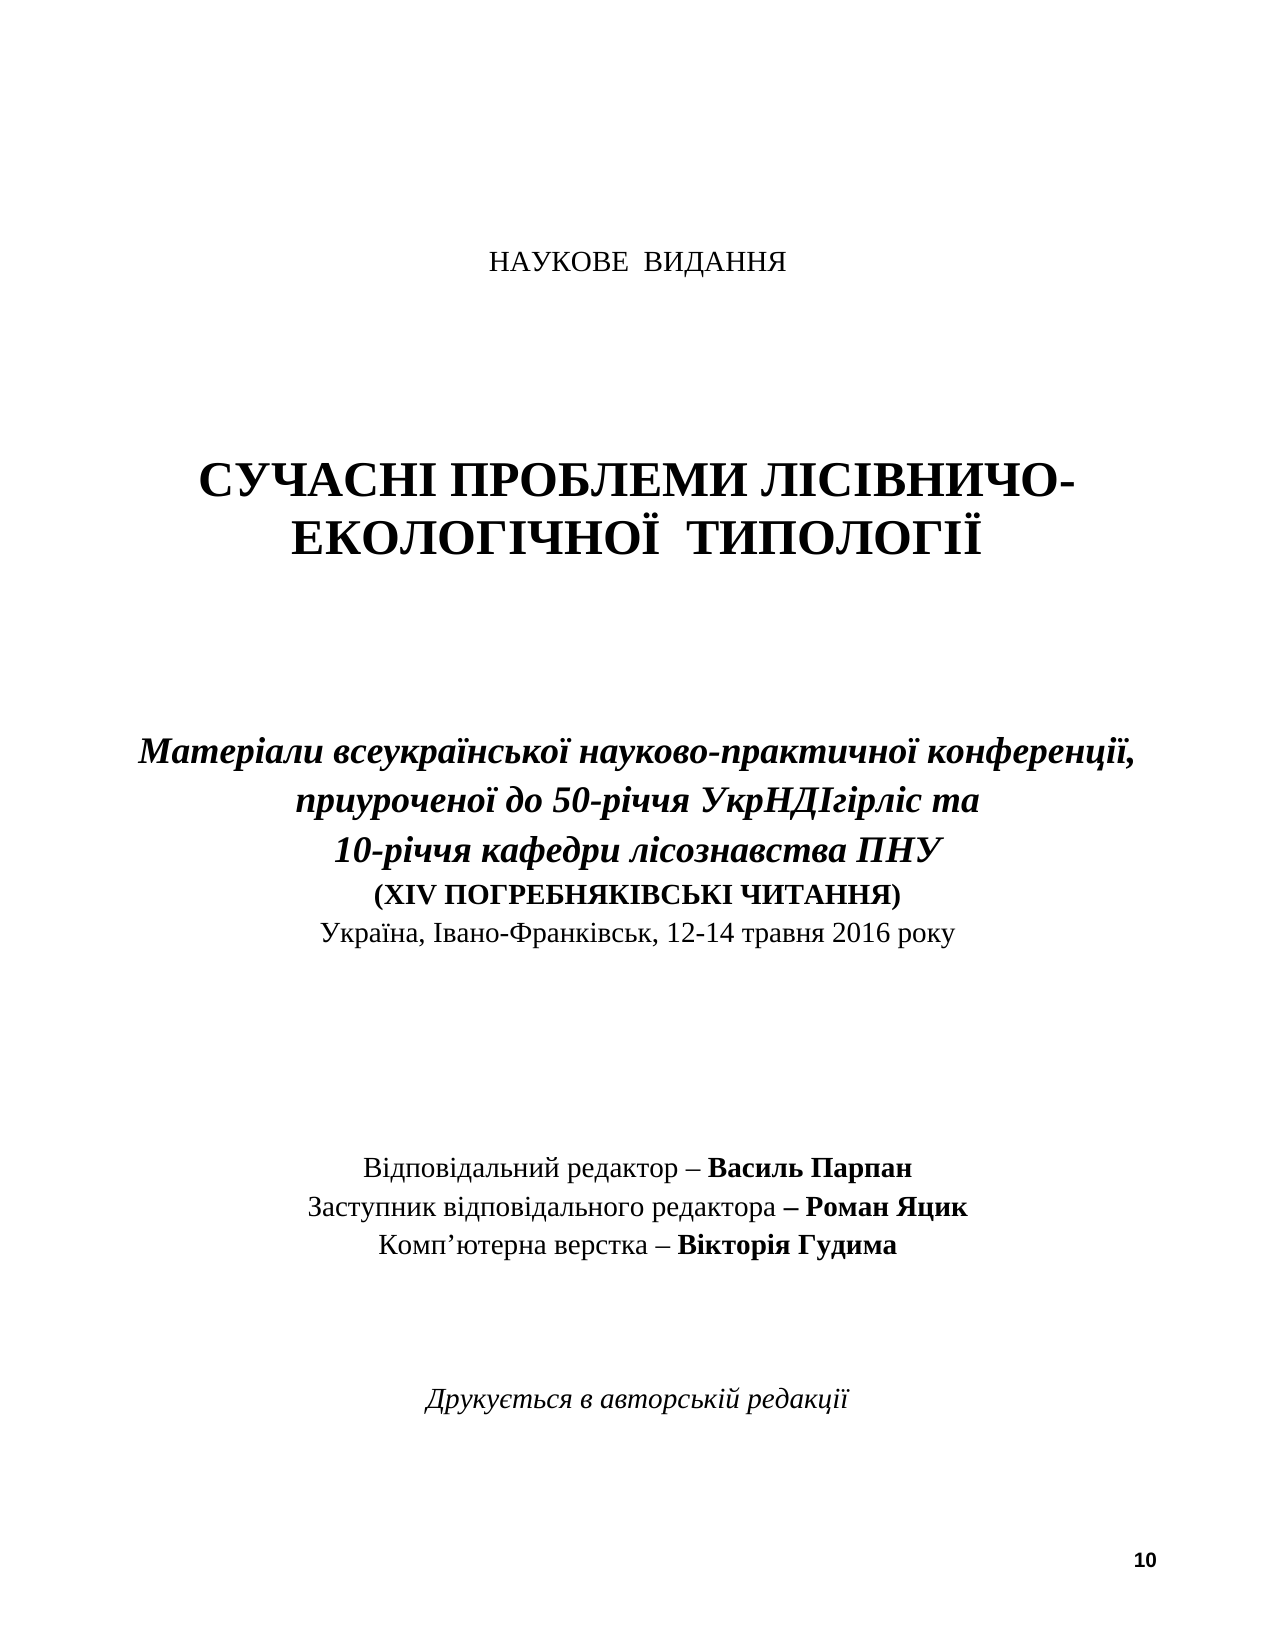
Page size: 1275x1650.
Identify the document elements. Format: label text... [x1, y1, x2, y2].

text СУЧАСНІ ПРОБЛЕМИ ЛІСІВНИЧО-ЕКОЛОГІЧНОЇ ТИПОЛОГІЇ [118, 450, 1157, 565]
text Відповідальний редактор – Василь Парпан [118, 1150, 1157, 1184]
text Комп’ютерна верстка – Вікторія Гудима [118, 1227, 1157, 1261]
text Заступник відповідального редактора – Роман Яцик [118, 1189, 1157, 1222]
text Друкується в авторській редакції [118, 1381, 1157, 1415]
subtitle (XIV ПОГРЕБНЯКІВСЬКІ ЧИТАННЯ) [118, 877, 1157, 910]
text Україна, Івано-Франківськ, 12-14 травня 2016 року [118, 915, 1157, 949]
text НАУКОВЕ ВИДАННЯ [118, 244, 1157, 277]
subtitle 10-річчя кафедри лісознавства ПНУ [118, 827, 1157, 870]
subtitle Матеріали всеукраїнської науково-практичної конференції, приуроченої до 50-річчя УкрНДІгірліс та [118, 728, 1157, 821]
